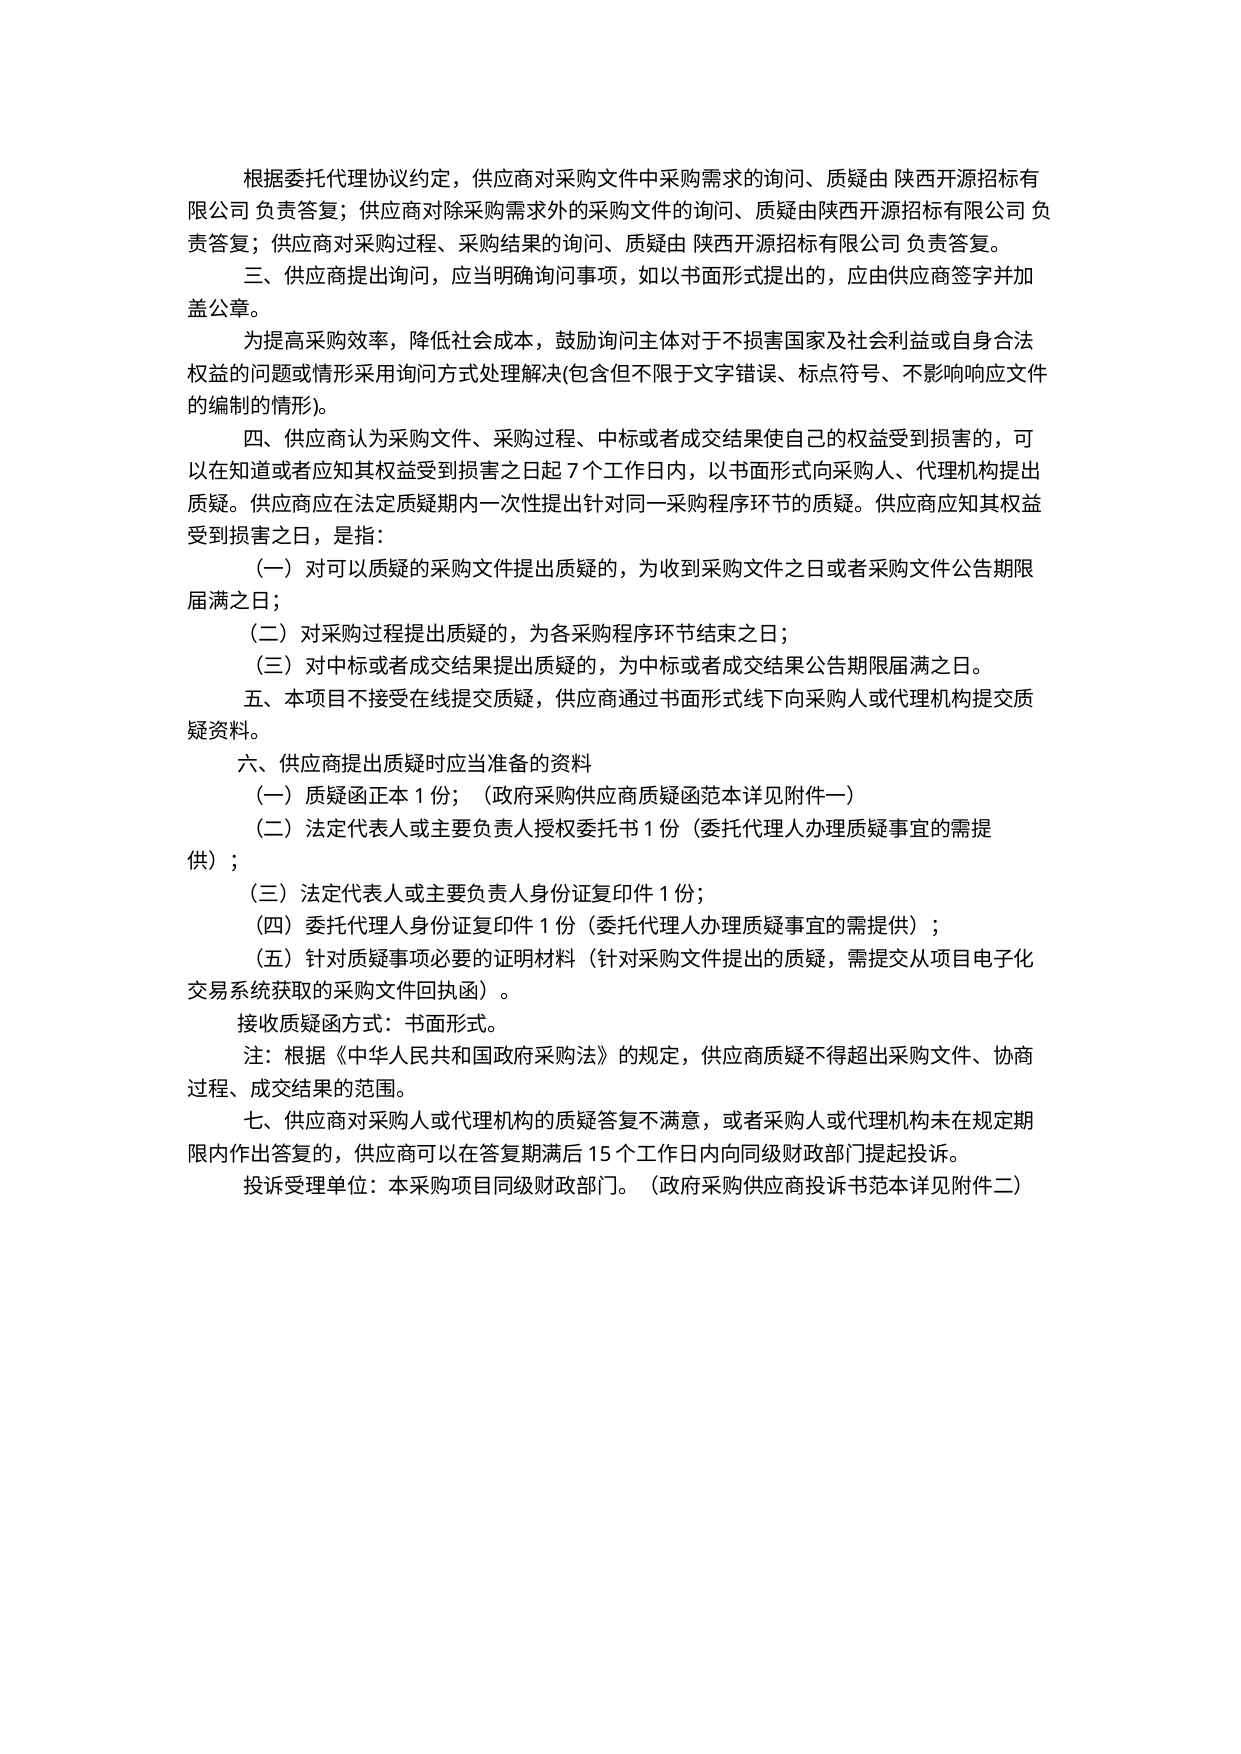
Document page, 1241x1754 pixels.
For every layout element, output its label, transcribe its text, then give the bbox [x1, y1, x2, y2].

text 七、供应商对采购人或代理机构的质疑答复不满意，或者采购人或代理机构未在规定期限内作出答复的，供应商可以在答复期满后15个工作日内向同级财政部门提起投诉。 [187, 1104, 1053, 1169]
text 三、供应商提出询问，应当明确询问事项，如以书面形式提出的，应由供应商签字并加盖公章。 [187, 259, 1053, 324]
text 六、供应商提出质疑时应当准备的资料 [187, 747, 1053, 779]
text 五、本项目不接受在线提交质疑，供应商通过书面形式线下向采购人或代理机构提交质疑资料。 [187, 682, 1053, 747]
text 接收质疑函方式：书面形式。 [187, 1007, 1053, 1039]
text （一）质疑函正本1份；（政府采购供应商质疑函范本详见附件一） [187, 779, 1053, 812]
text （二）法定代表人或主要负责人授权委托书1份（委托代理人办理质疑事宜的需提供）； [187, 812, 1053, 877]
text 四、供应商认为采购文件、采购过程、中标或者成交结果使自己的权益受到损害的，可以在知道或者应知其权益受到损害之日起7个工作日内，以书面形式向采购人、代理机构提出质疑。供应商应在法定质疑期内一次性提出针对同一采购程序环节的质疑。供应商应知其权益受到损害之日，是指： [187, 422, 1053, 552]
text （三）对中标或者成交结果提出质疑的，为中标或者成交结果公告期限届满之日。 [187, 649, 1053, 682]
text 为提高采购效率，降低社会成本，鼓励询问主体对于不损害国家及社会利益或自身合法权益的问题或情形采用询问方式处理解决(包含但不限于文字错误、标点符号、不影响响应文件的编制的情形)。 [187, 324, 1053, 422]
text （四）委托代理人身份证复印件1份（委托代理人办理质疑事宜的需提供）； [187, 909, 1053, 942]
text 投诉受理单位：本采购项目同级财政部门。（政府采购供应商投诉书范本详见附件二） [187, 1169, 1053, 1202]
text 注：根据《中华人民共和国政府采购法》的规定，供应商质疑不得超出采购文件、协商过程、成交结果的范围。 [187, 1039, 1053, 1104]
text （二）对采购过程提出质疑的，为各采购程序环节结束之日； [187, 617, 1053, 649]
text （三）法定代表人或主要负责人身份证复印件1份； [187, 877, 1053, 909]
text （五）针对质疑事项必要的证明材料（针对采购文件提出的质疑，需提交从项目电子化交易系统获取的采购文件回执函）。 [187, 942, 1053, 1007]
text （一）对可以质疑的采购文件提出质疑的，为收到采购文件之日或者采购文件公告期限届满之日； [187, 552, 1053, 617]
text 根据委托代理协议约定，供应商对采购文件中采购需求的询问、质疑由 陕西开源招标有限公司 负责答复；供应商对除采购需求外的采购文件的询问、质疑由陕西开源招标有限公司 负责答复；供应商对采购过程、采购结果的询问、质疑由 陕西开源招标有限公司 负责答复。 [187, 162, 1053, 259]
